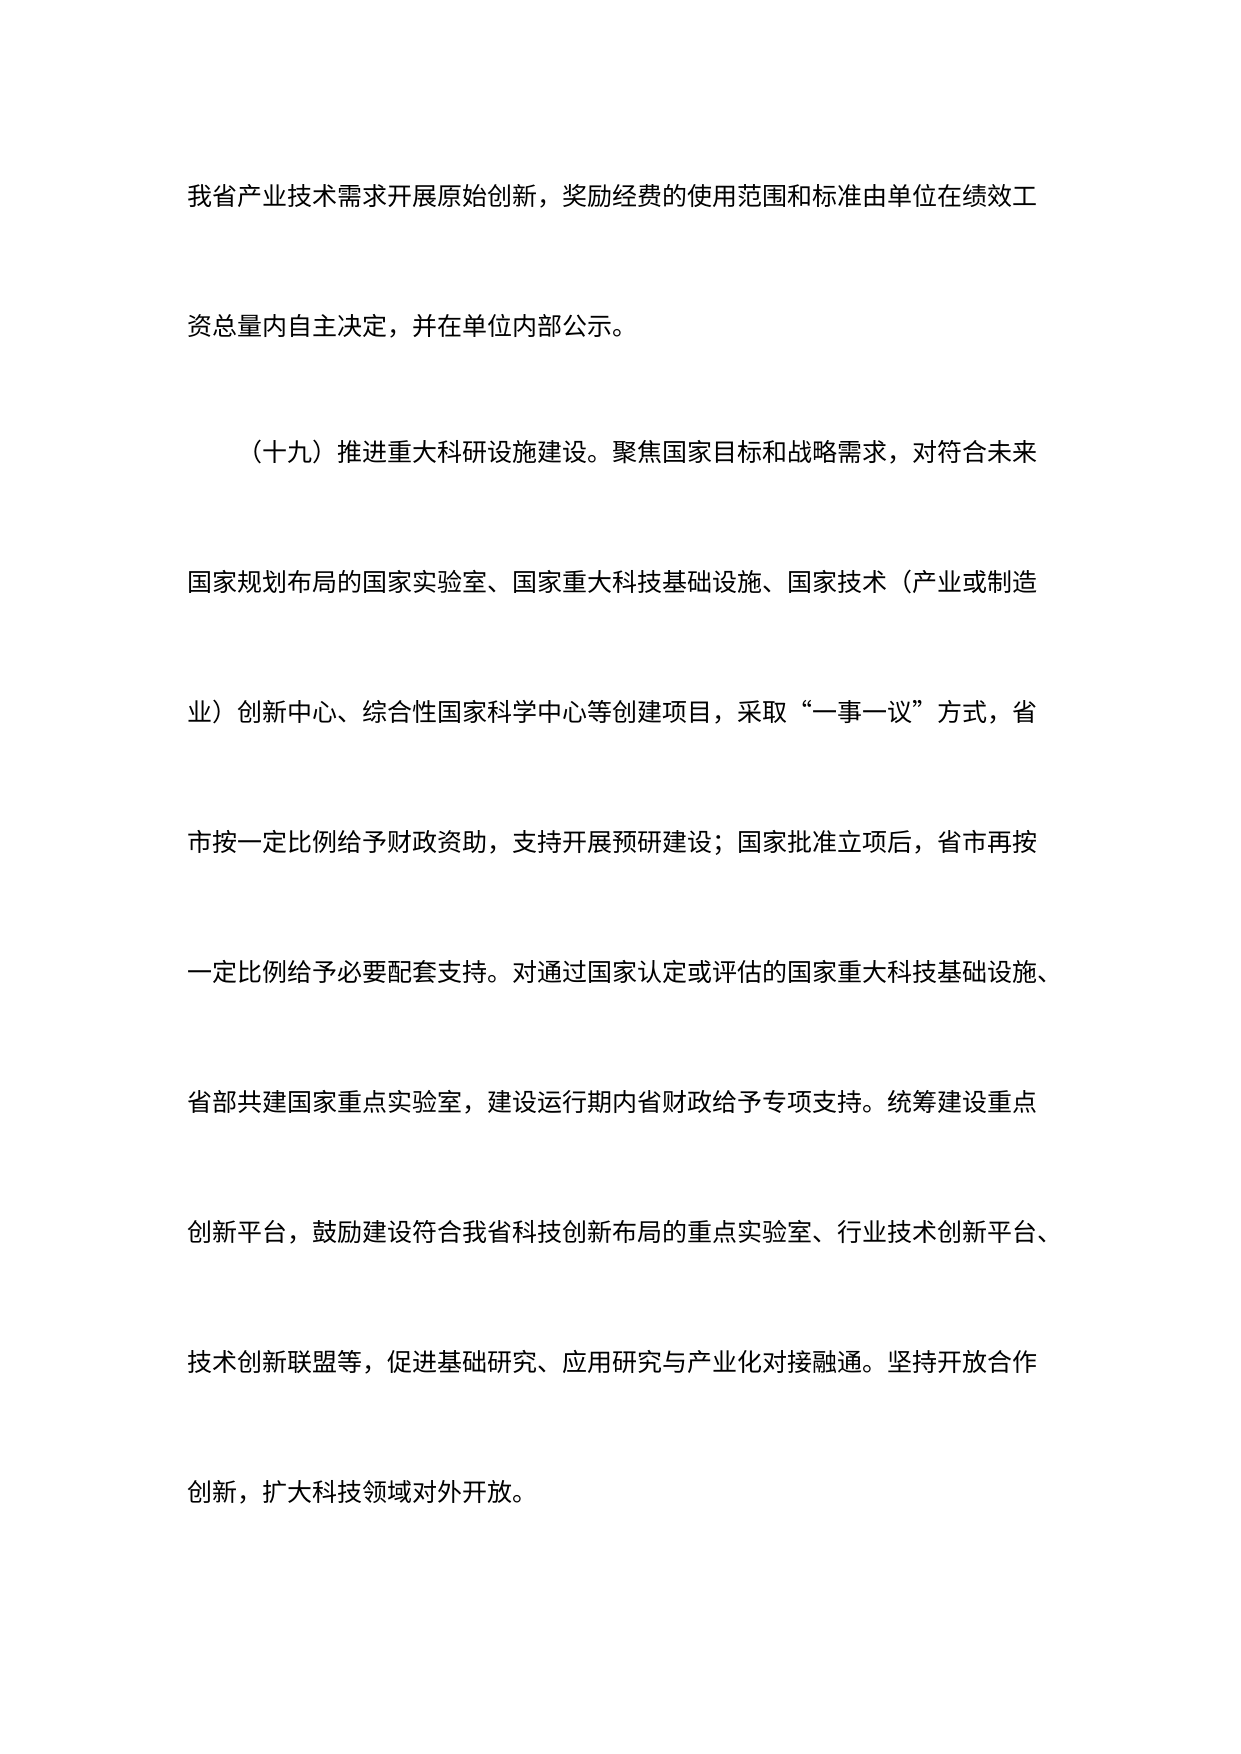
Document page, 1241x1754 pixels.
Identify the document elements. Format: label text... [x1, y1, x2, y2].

text （十九）推进重大科研设施建设。聚焦国家目标和战略需求，对符合未来国家规划布局的国家实验室、国家重大科技基础设施、国家技术（产业或制造业）创新中心、综合性国家科学中心等创建项目，采取“一事一议”方式，省市按一定比例给予财政资助，支持开展预研建设；国家批准立项后，省市再按一定比例给予必要配套支持。对通过国家认定或评估的国家重大科技基础设施、省部共建国家重点实验室，建设运行期内省财政给予专项支持。统筹建设重点创新平台，鼓励建设符合我省科技创新布局的重点实验室、行业技术创新平台、技术创新联盟等，促进基础研究、应用研究与产业化对接融通。坚持开放合作创新，扩大科技领域对外开放。 [187, 418, 1053, 1523]
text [187, 162, 1053, 357]
